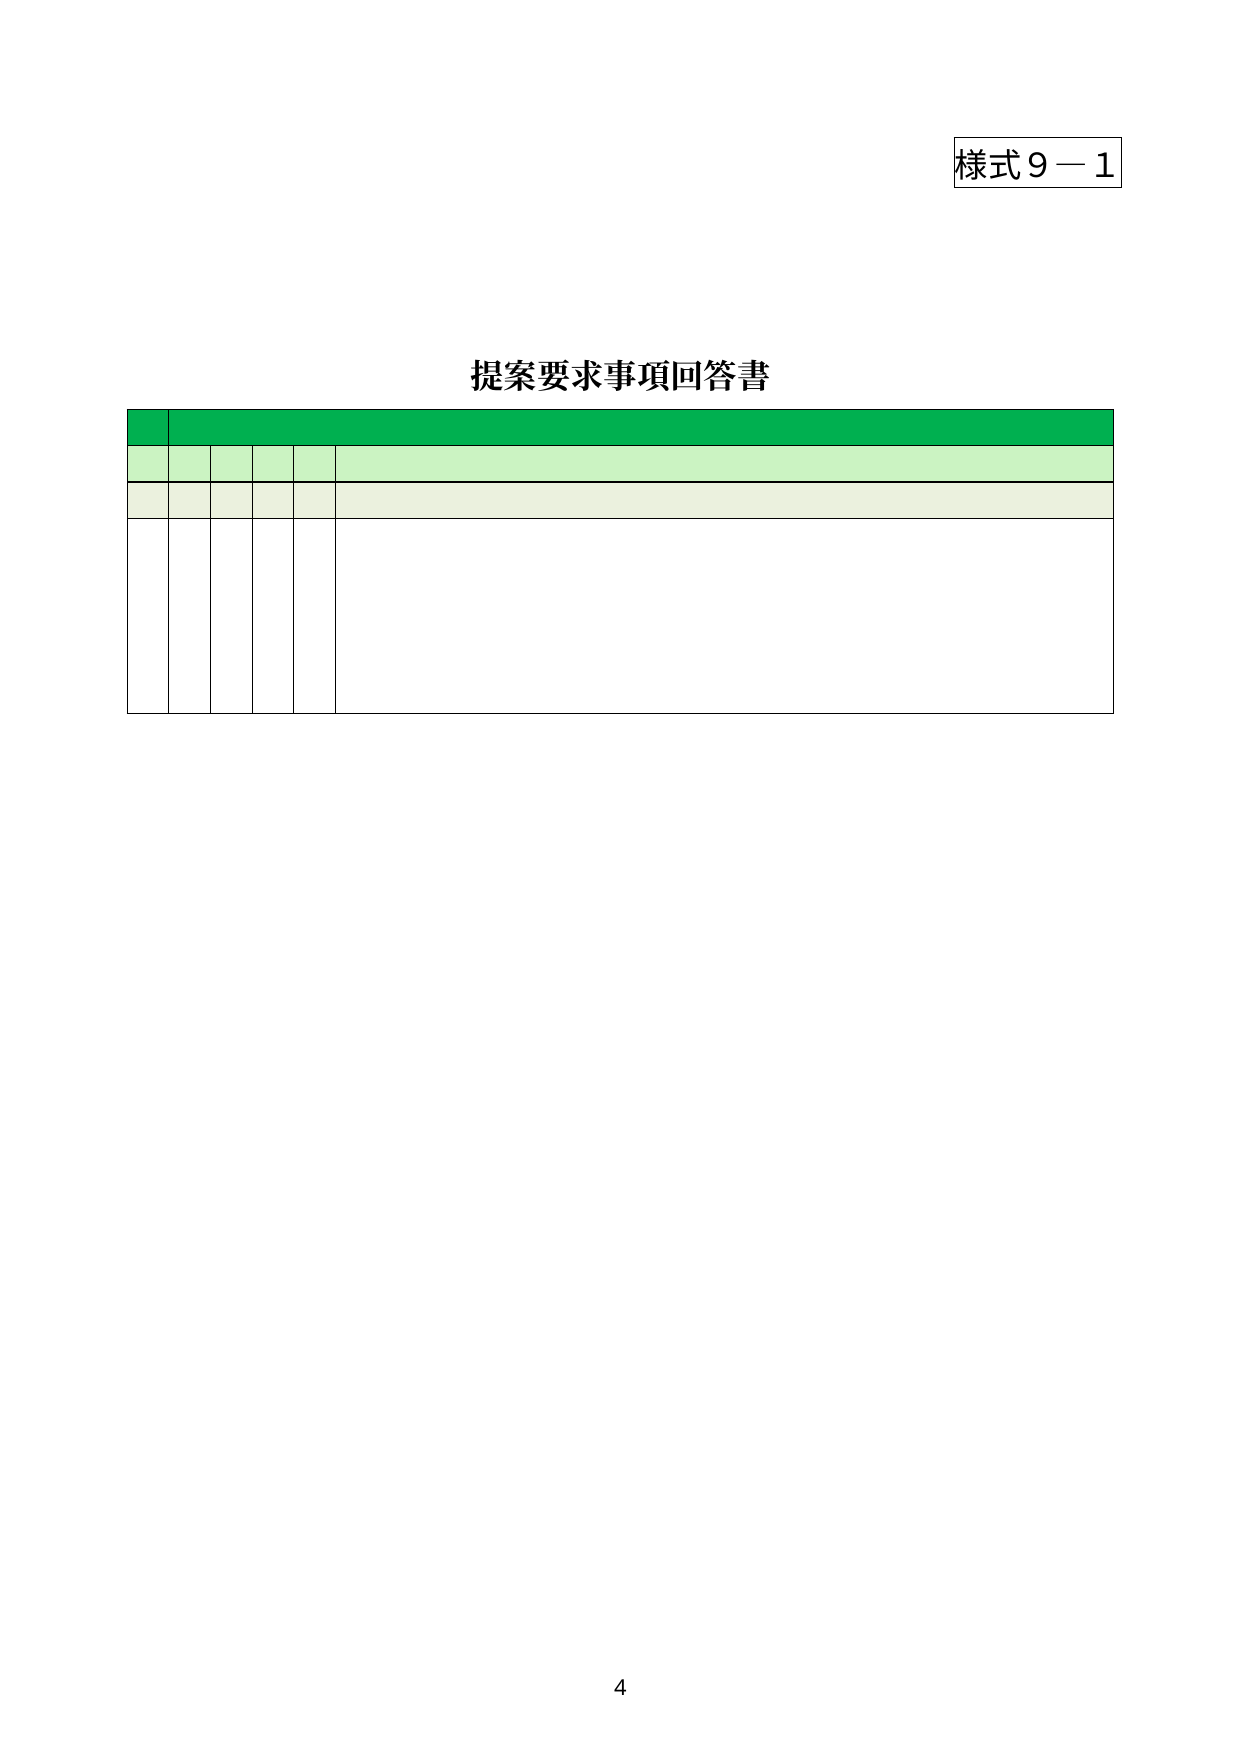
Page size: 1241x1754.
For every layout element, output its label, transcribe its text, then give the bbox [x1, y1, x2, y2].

table_cell [211, 483, 252, 518]
table_cell [211, 446, 252, 481]
table_cell [294, 483, 335, 518]
table_cell [294, 519, 335, 713]
table_cell [336, 446, 1113, 481]
table_cell [169, 483, 210, 518]
table_cell [169, 519, 210, 713]
table_cell [211, 519, 252, 713]
text 提案要求事項回答書 [118, 338, 1122, 409]
table_header [169, 410, 1113, 445]
table_cell [128, 483, 168, 518]
table_header [128, 410, 168, 445]
table_cell [253, 483, 293, 518]
table_cell [128, 446, 168, 481]
table_cell [294, 446, 335, 481]
table_cell [253, 446, 293, 481]
table_cell [336, 519, 1113, 713]
table_cell [253, 519, 293, 713]
text 様式９―１ [118, 127, 1122, 198]
table_cell [128, 519, 168, 713]
table_cell [169, 446, 210, 481]
table_cell [336, 483, 1113, 518]
